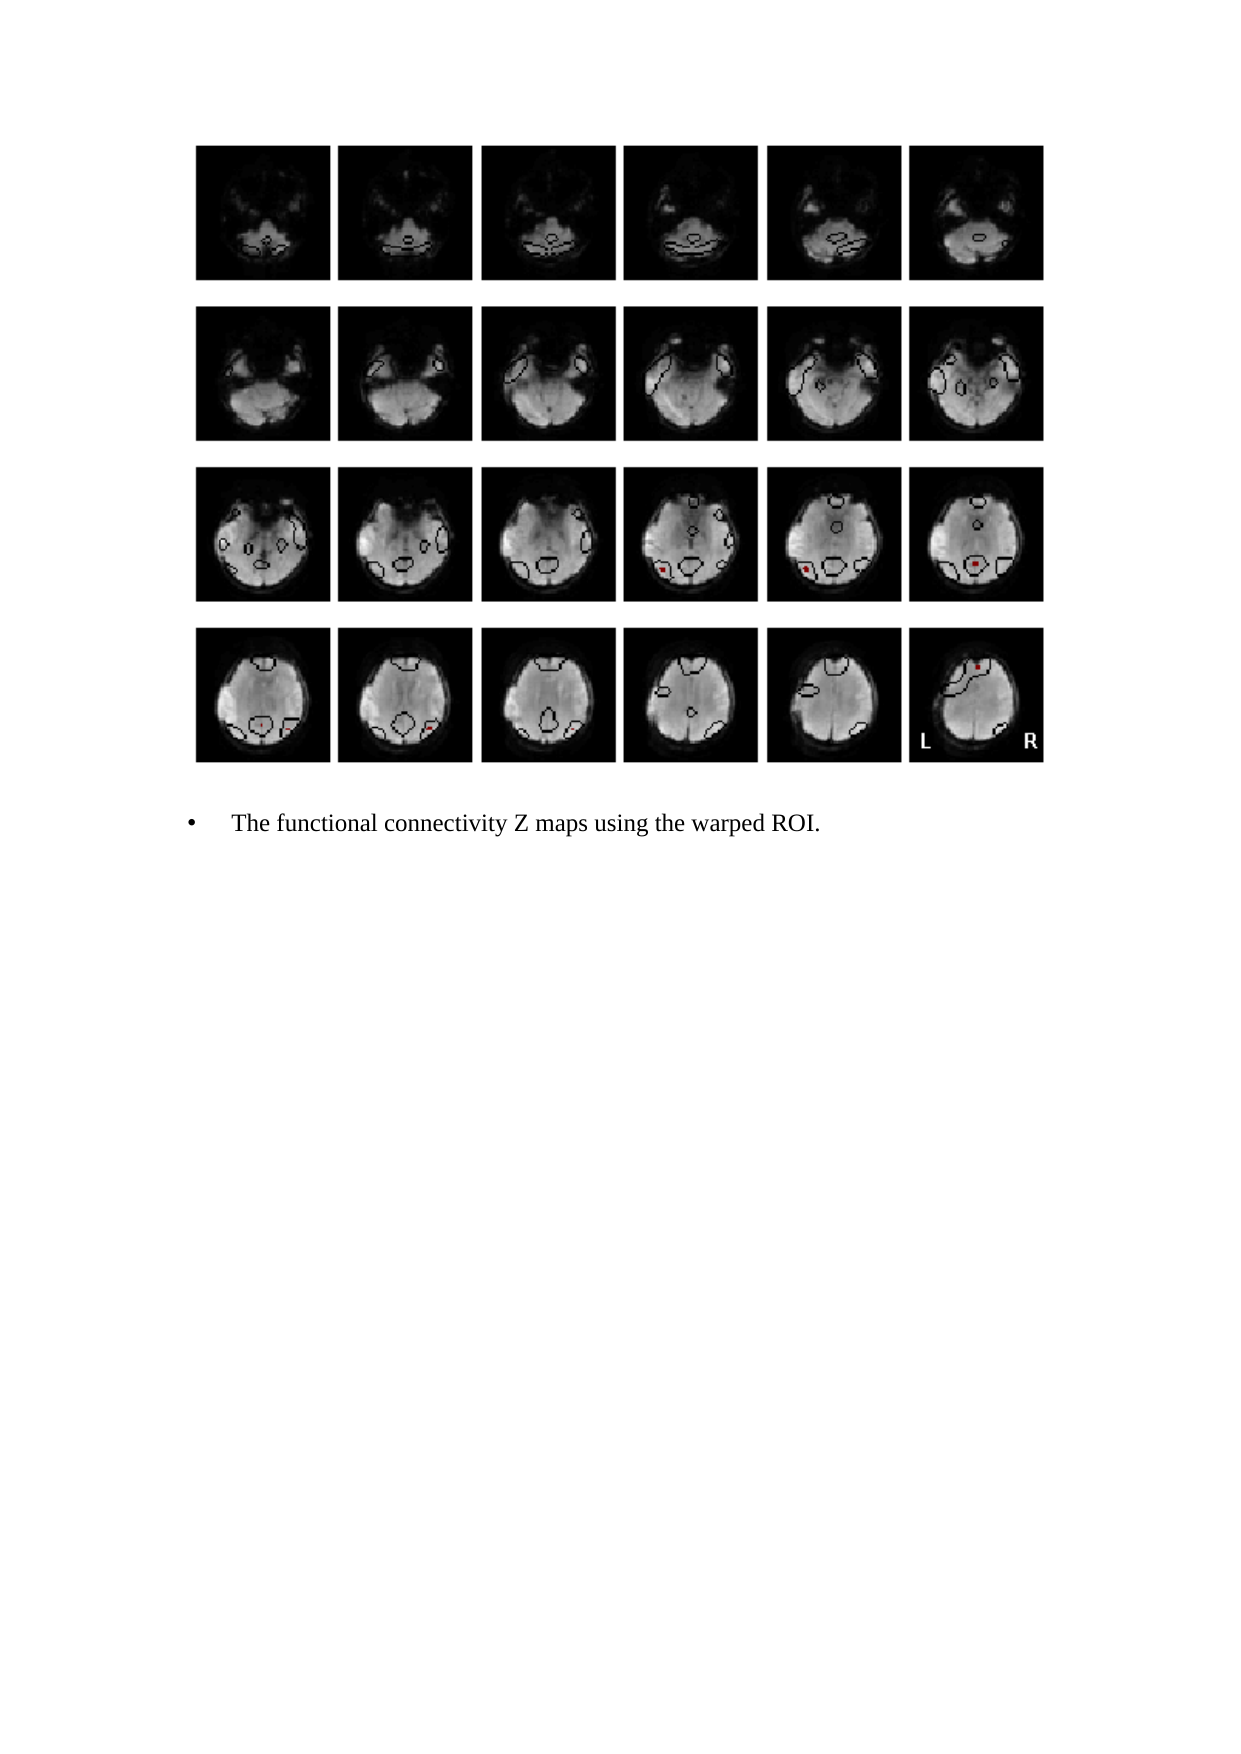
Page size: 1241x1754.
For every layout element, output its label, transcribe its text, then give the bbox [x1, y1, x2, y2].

list The functional connectivity Z maps using the warped ROI. [187, 806, 1053, 839]
picture [187, 129, 1053, 778]
